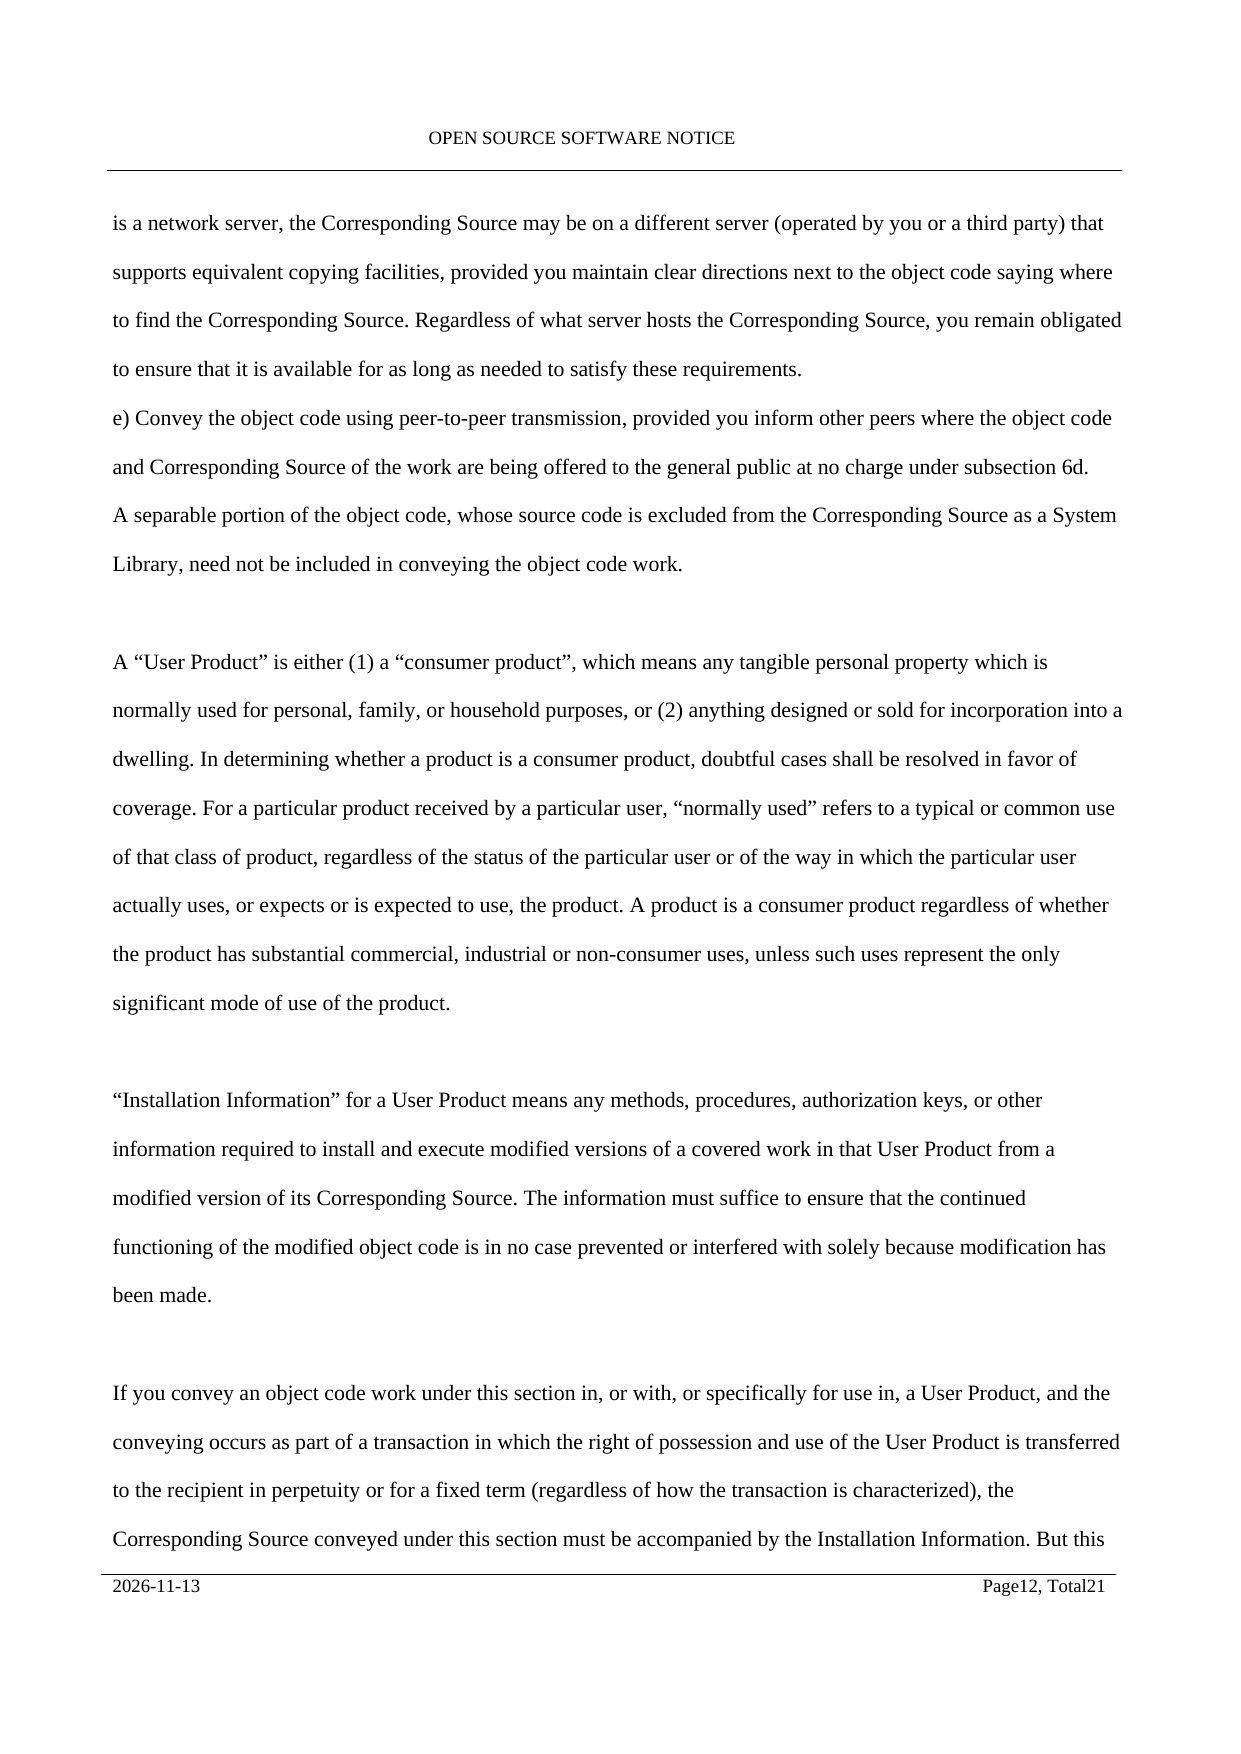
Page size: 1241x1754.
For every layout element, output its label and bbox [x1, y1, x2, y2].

text [112, 206, 1128, 1555]
